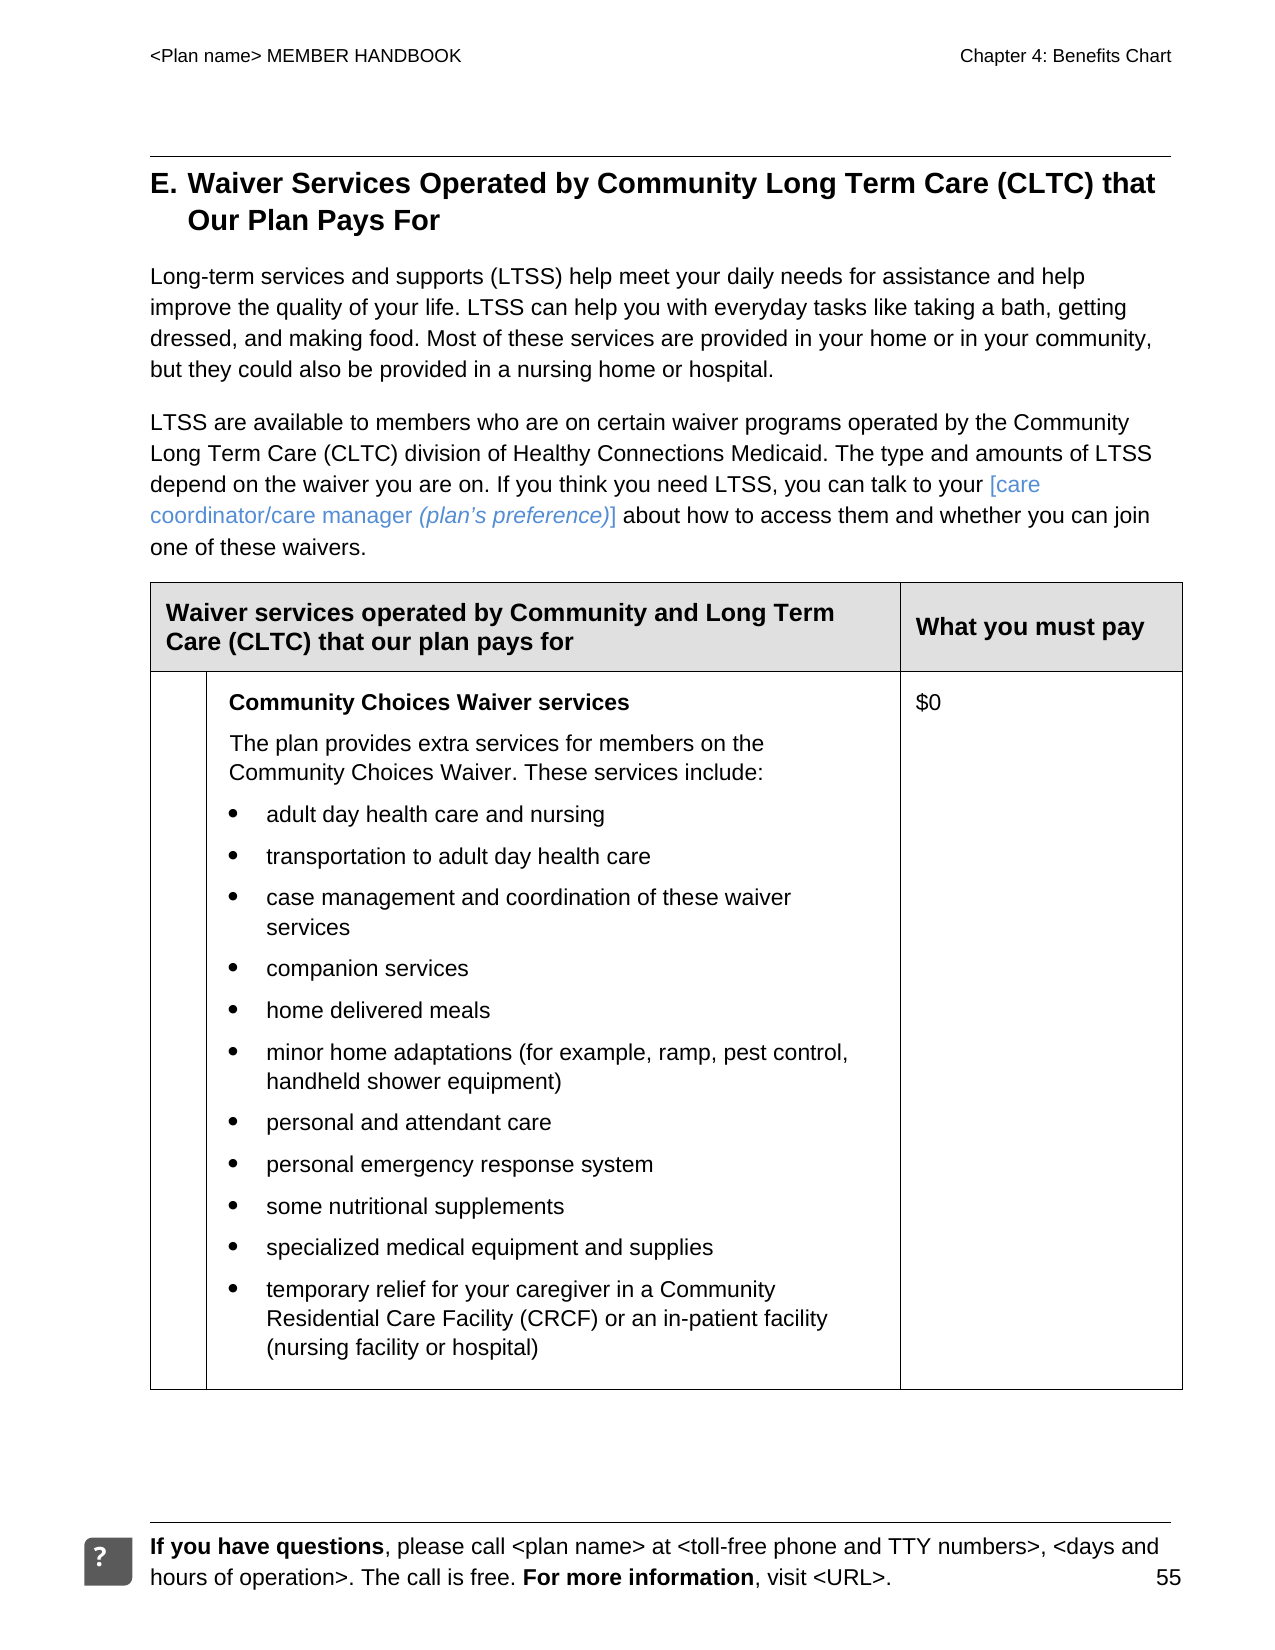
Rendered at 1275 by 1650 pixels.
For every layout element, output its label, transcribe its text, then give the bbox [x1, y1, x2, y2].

text Long-term services and supports (LTSS) help meet your daily needs for assistance and help improve the quality of your life. LTSS can help you with everyday tasks like taking a bath, getting dressed, and making food. Most of these services are provided in your home or in your community, but they could also be provided in a nursing home or hospital. [150, 259, 1171, 384]
table_cell Community Choices Waiver services The plan provides extra services for members on the Community Choices Waiver. These services include: adult day health care and nursing transportation to adult day health care case management and coordination of these waiver services companion services home delivered meals minor home adaptations (for example, ramp, pest control, handheld shower equipment) personal and attendant care personal emergency response system some nutritional supplements specialized medical equipment and supplies temporary relief for your caregiver in a Community Residential Care Facility (CRCF) or an in-patient facility (nursing facility or hospital) [207, 672, 900, 1389]
table_cell $0 [901, 672, 1182, 1389]
table_cell [151, 672, 206, 1389]
subtitle Waiver Services Operated by Community Long Term Care (CLTC) that Our Plan Pays For [150, 157, 1171, 238]
table_header Waiver services operated by Community and Long Term Care (CLTC) that our plan pays for [151, 583, 900, 671]
table_header What you must pay [901, 583, 1182, 671]
text LTSS are available to members who are on certain waiver programs operated by the Community Long Term Care (CLTC) division of Healthy Connections Medicaid. The type and amounts of LTSS depend on the waiver you are on. If you think you need LTSS, you can talk to your [care coordinator/care manager (plan’s preference)] about how to access them and whether you can join one of these waivers. [150, 405, 1171, 561]
